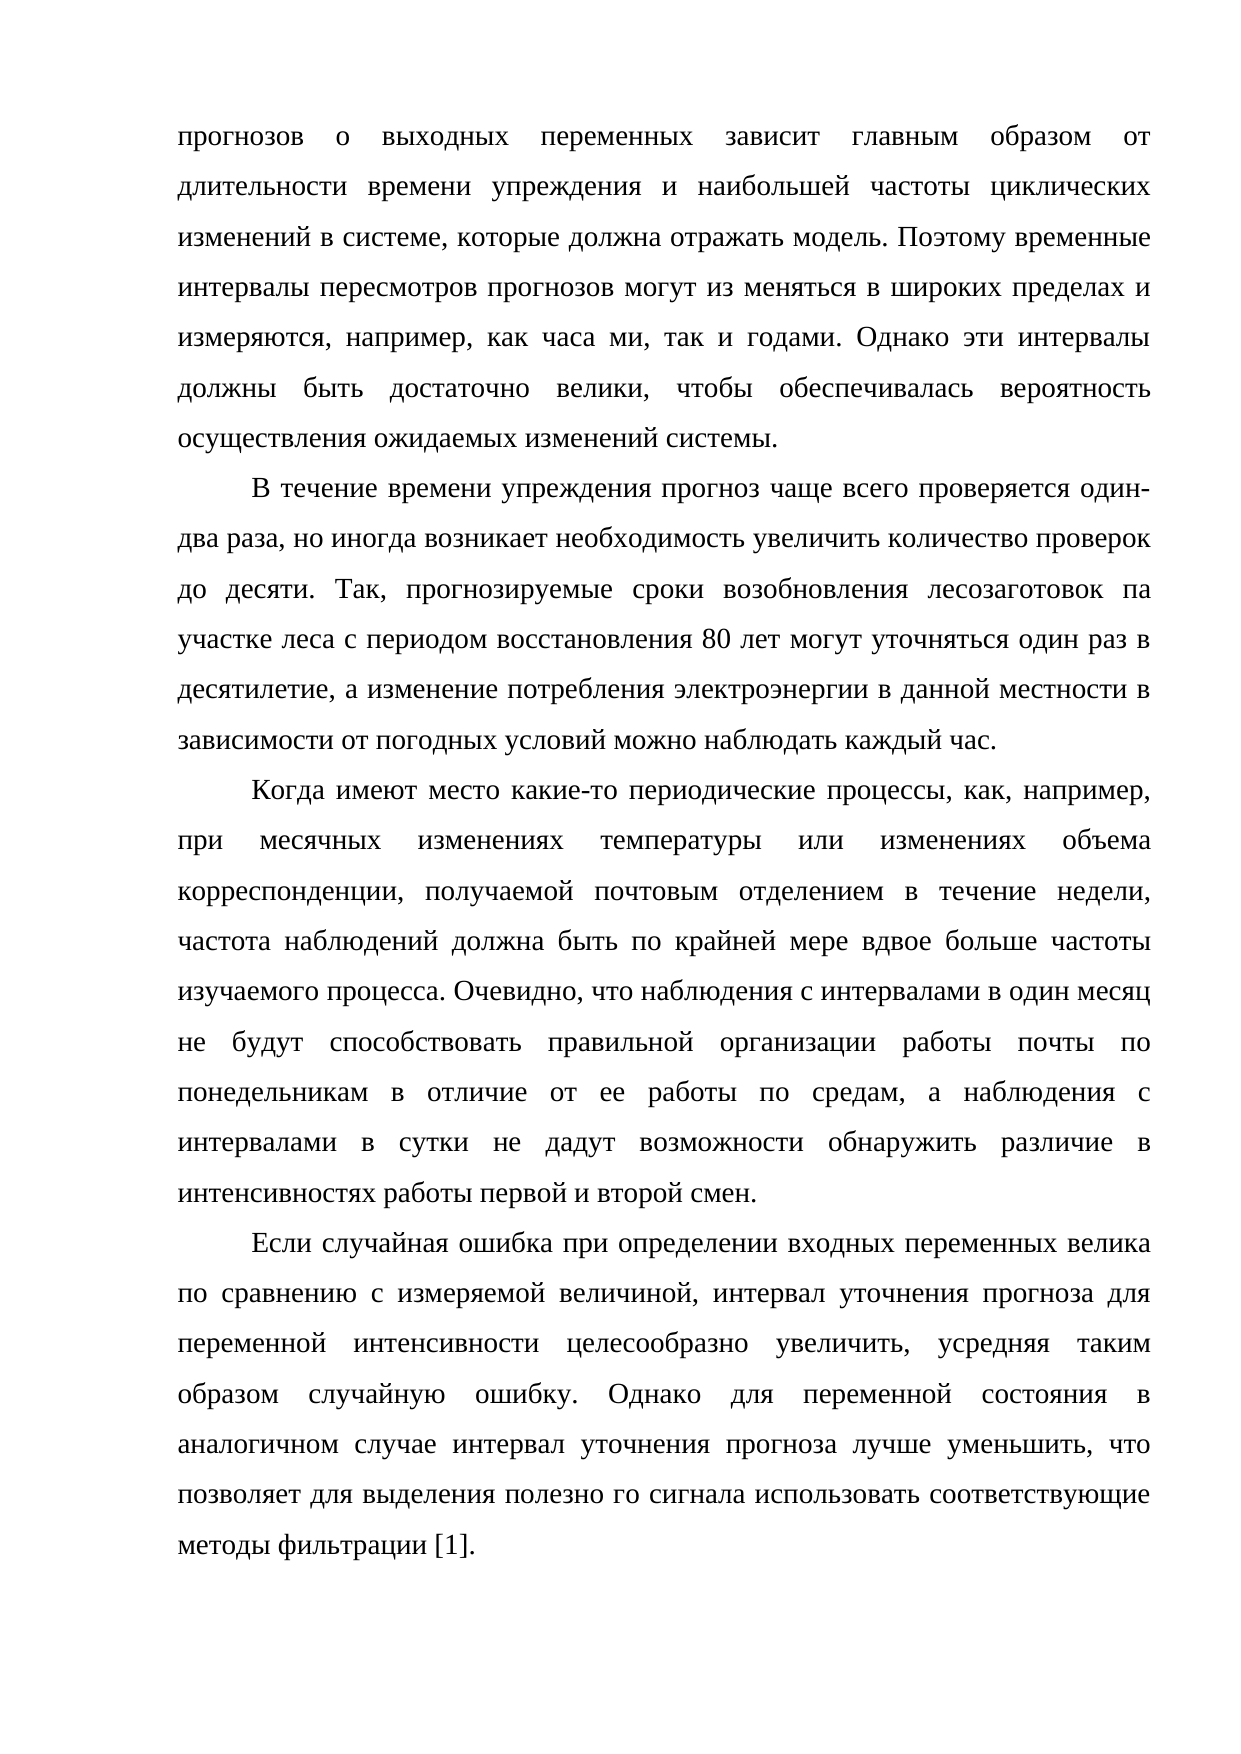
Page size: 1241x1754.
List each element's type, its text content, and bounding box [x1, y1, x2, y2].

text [177, 118, 1152, 453]
text Если случайная ошибка при определении входных переменных велика по сравнению с измеряемой величиной, интервал уточнения прогноза для переменной интенсивности целесообразно увеличить, усредняя таким образом случайную ошибку. Однако для переменной состояния в аналогичном случае интервал уточнения прогноза лучше уменьшить, что позволяет для выделения полезно го сигнала использовать соответствующие методы фильтрации [1]. [177, 1225, 1152, 1560]
text В течение времени упреждения прогноз чаще всего проверяется один-два раза, но иногда возникает необходимость увеличить количество проверок до десяти. Так, прогнозируемые сроки возобновления лесозаготовок па участке леса с периодом восстановления 80 лет могут уточняться один раз в десятилетие, а изменение потребления электроэнергии в данной местности в зависимости от погодных условий можно наблюдать каждый час. [177, 470, 1152, 755]
text Когда имеют место какие-то периодические процессы, как, например, при месячных изменениях температуры или изменениях объема корреспонденции, получаемой почтовым отделением в течение недели, частота наблюдений должна быть по крайней мере вдвое больше частоты изучаемого процесса. Очевидно, что наблюдения с интервалами в один месяц не будут способствовать правильной организации работы почты по понедельникам в отличие от ее работы по средам, а наблюдения с интервалами в сутки не дадут возможности обнаружить различие в интенсивностях работы первой и второй смен. [177, 772, 1152, 1208]
